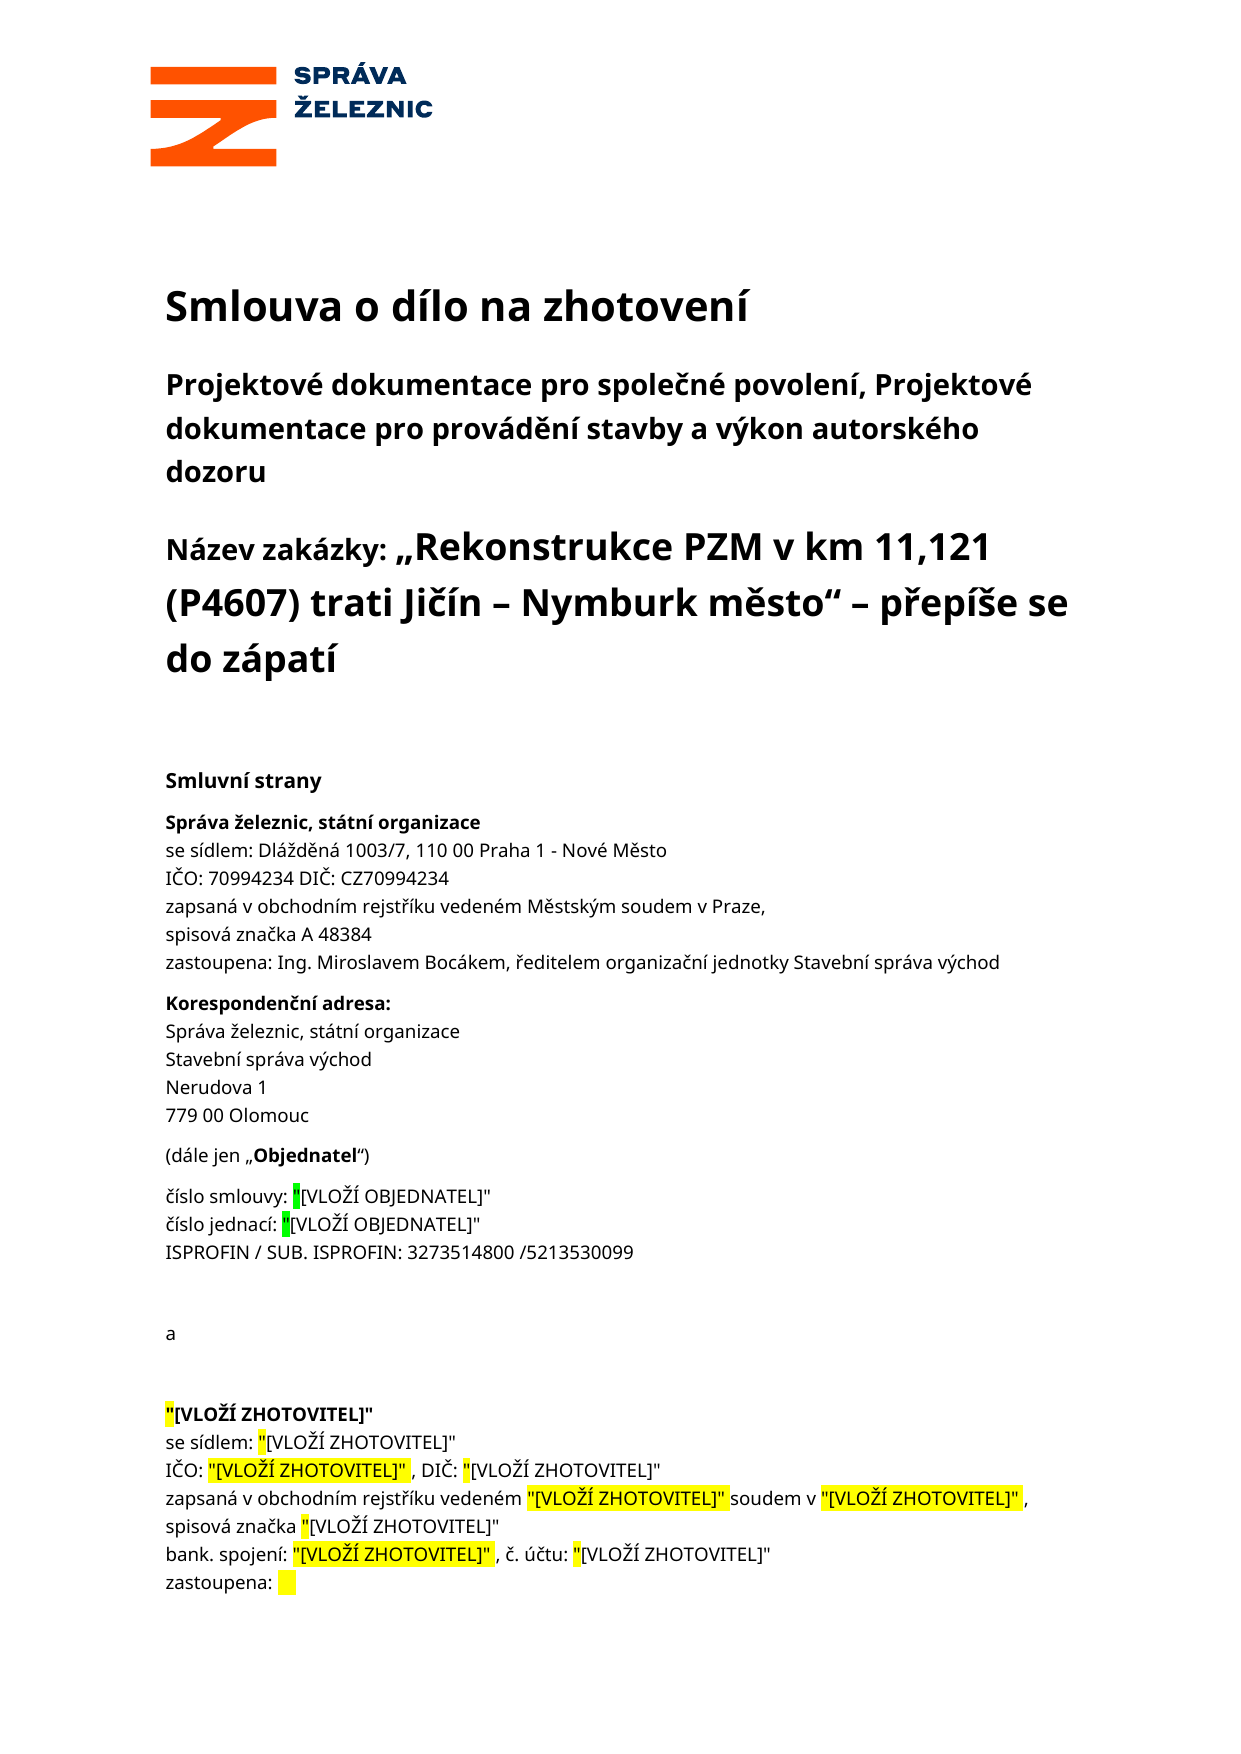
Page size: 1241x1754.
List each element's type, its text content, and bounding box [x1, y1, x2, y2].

text bank. spojení: , č. účtu: [581, 1541, 1075, 1567]
text Smlouva o dílo na zhotovení [165, 277, 1075, 334]
text se sídlem: [266, 1429, 1075, 1455]
text ISPROFIN / SUB. ISPROFIN: 3273514800 /5213530099 [165, 1239, 1075, 1265]
text spisová značka A 48384 [165, 922, 1075, 947]
text Název zakázky: [165, 520, 1075, 683]
text číslo smlouvy: [165, 1183, 293, 1209]
text zastoupena: Ing. Miroslavem Bocákem, ředitelem organizační jednotky Stavební správa východ [165, 949, 1075, 975]
text spisová značka [165, 1513, 1075, 1539]
text Projektové dokumentace pro společné povolení, Projektové dokumentace pro provádění stavby a výkon autorského dozoru [165, 364, 1075, 491]
text Smluvní strany [165, 766, 1075, 794]
text zastoupena: [165, 1569, 1075, 1595]
text číslo smlouvy: [300, 1183, 1075, 1209]
text Nerudova 1 [165, 1074, 1075, 1100]
text bank. spojení: , č. účtu: [495, 1541, 573, 1567]
text Správa železnic, státní organizace [165, 1018, 1075, 1044]
text IČO: 70994234 DIČ: CZ70994234 [165, 866, 1075, 891]
text Stavební správa východ [165, 1046, 1075, 1072]
text se sídlem: [165, 1429, 258, 1455]
text Správa železnic, státní organizace [165, 809, 1075, 835]
text Korespondenční adresa: [165, 990, 1075, 1016]
text zapsaná v obchodním rejstříku vedeném soudem v , [165, 1485, 527, 1511]
text (dále jen „Objednatel“) [165, 1143, 1075, 1168]
text se sídlem: Dlážděná 1003/7, 110 00 Praha 1 - Nové Město [165, 837, 1075, 863]
text IČO: , DIČ: [165, 1457, 1075, 1483]
text bank. spojení: , č. účtu: [165, 1541, 293, 1567]
text a [165, 1320, 1075, 1346]
text zapsaná v obchodním rejstříku vedeném Městským soudem v Praze, [165, 893, 1075, 919]
text číslo jednací: [290, 1211, 1075, 1237]
text 779 00 Olomouc [165, 1102, 1075, 1128]
text číslo jednací: [165, 1211, 282, 1237]
